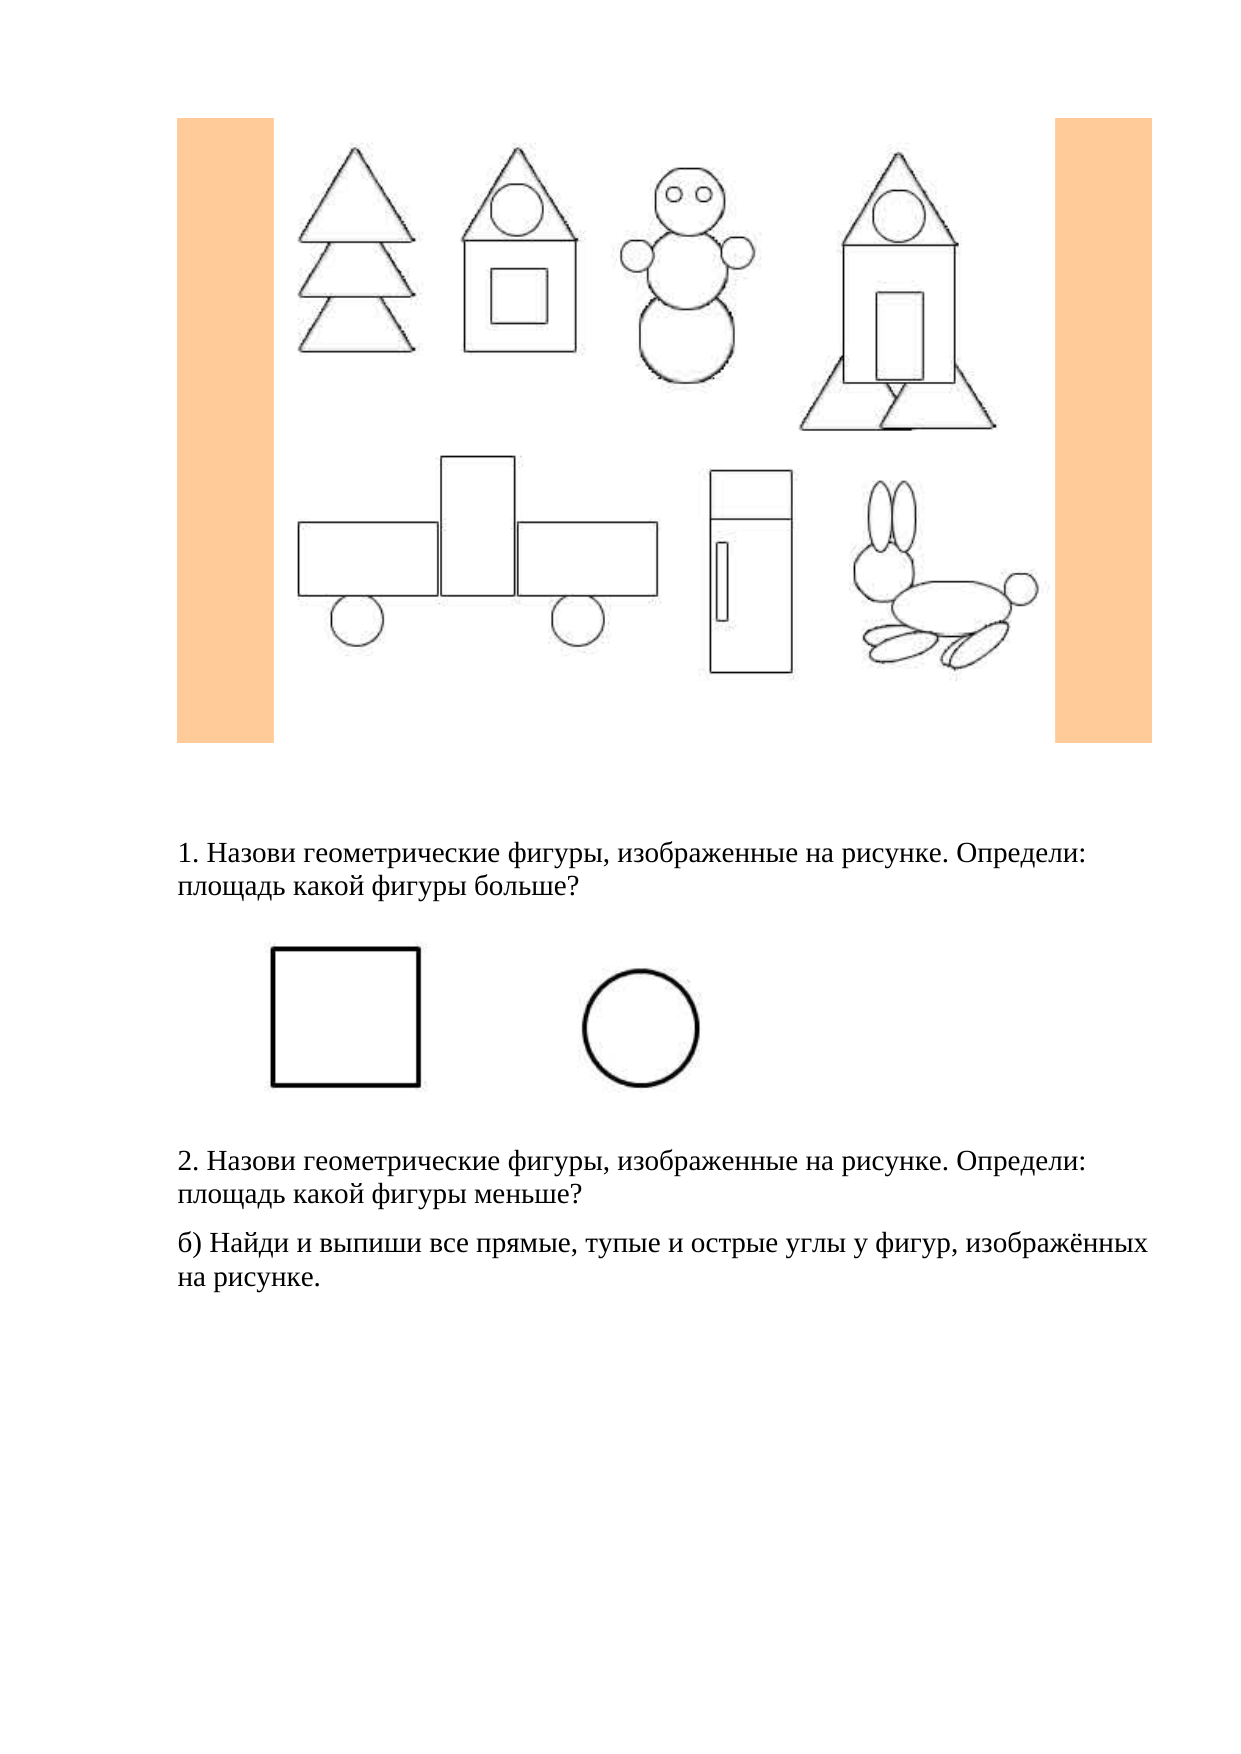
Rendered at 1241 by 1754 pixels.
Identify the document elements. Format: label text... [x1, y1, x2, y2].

picture [177, 917, 814, 1143]
text 2. Назови геометрические фигуры, изображенные на рисунке. Определи: площадь какой фигуры меньше? [177, 1143, 1152, 1210]
text б) Найди и выпиши все прямые, тупые и острые углы у фигур, изображённых на рисунке. [321, 1225, 1152, 1292]
picture [273, 118, 1055, 744]
text 1. Назови геометрические фигуры, изображенные на рисунке. Определи: площадь какой фигуры больше? [177, 835, 1152, 902]
